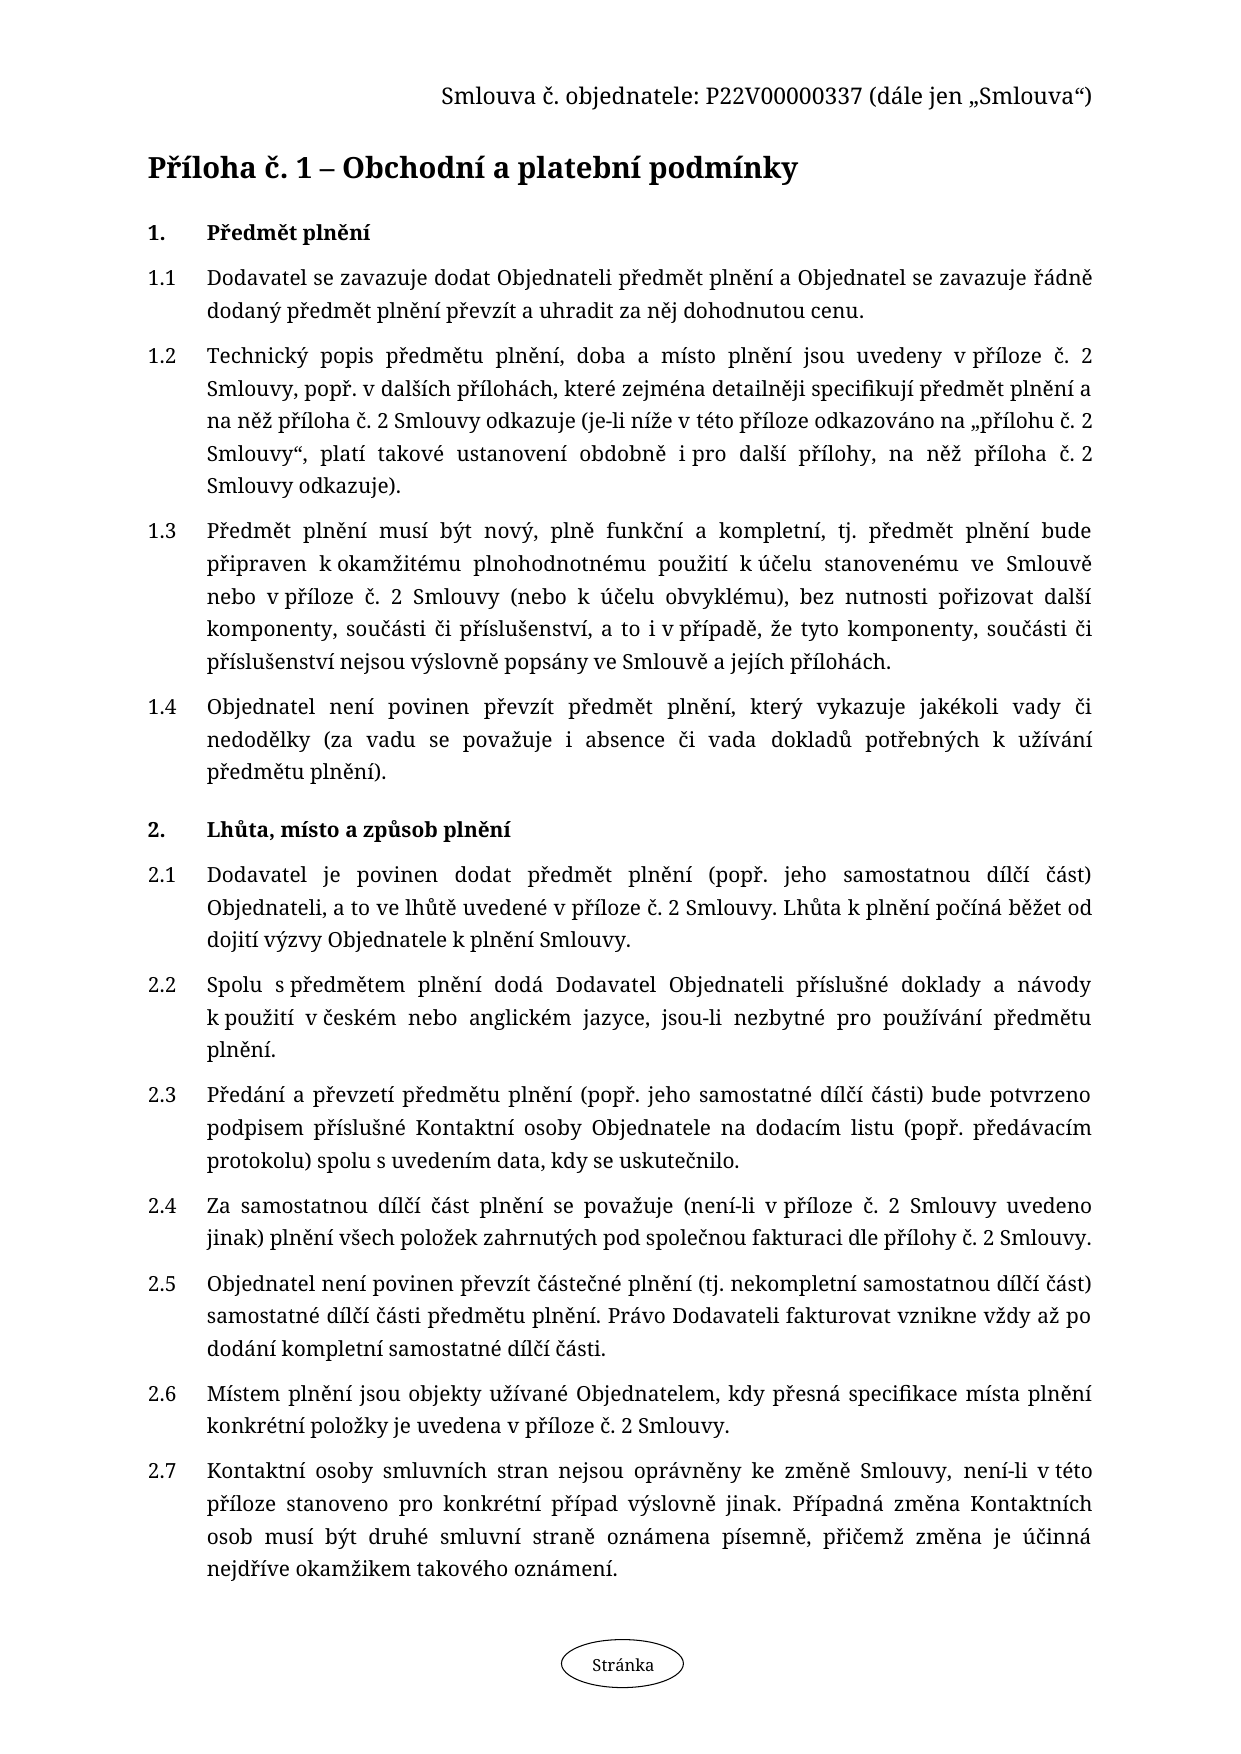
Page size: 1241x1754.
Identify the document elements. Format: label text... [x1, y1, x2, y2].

list Místem plnění jsou objekty užívané Objednatelem, kdy přesná specifikace místa plnění konkrétní položky je uvedena v příloze č. 2 Smlouvy. [148, 1379, 1093, 1440]
list Předmět plnění musí být nový, plně funkční a kompletní, tj. předmět plnění bude připraven k okamžitému plnohodnotnému použití k účelu stanovenému ve Smlouvě nebo v příloze č. 2 Smlouvy (nebo k účelu obvyklému), bez nutnosti pořizovat další komponenty, součásti či příslušenství, a to i v případě, že tyto komponenty, součásti či příslušenství nejsou výslovně popsány ve Smlouvě a jejích přílohách. [148, 517, 1093, 675]
list Předmět plnění [148, 218, 1093, 247]
list Dodavatel se zavazuje dodat Objednateli předmět plnění a Objednatel se zavazuje řádně dodaný předmět plnění převzít a uhradit za něj dohodnutou cenu. [148, 263, 1093, 324]
list Spolu s předmětem plnění dodá Dodavatel Objednateli příslušné doklady a návody k použití v českém nebo anglickém jazyce, jsou-li nezbytné pro používání předmětu plnění. [148, 970, 1093, 1064]
text Příloha č. 1 – Obchodní a platební podmínky [148, 148, 1093, 187]
list Za samostatnou dílčí část plnění se považuje (není-li v příloze č. 2 Smlouvy uvedeno jinak) plnění všech položek zahrnutých pod společnou fakturaci dle přílohy č. 2 Smlouvy. [148, 1191, 1093, 1252]
list Kontaktní osoby smluvních stran nejsou oprávněny ke změně Smlouvy, není-li v této příloze stanoveno pro konkrétní případ výslovně jinak. Případná změna Kontaktních osob musí být druhé smluvní straně oznámena písemně, přičemž změna je účinná nejdříve okamžikem takového oznámení. [148, 1457, 1093, 1583]
list Předání a převzetí předmětu plnění (popř. jeho samostatné dílčí části) bude potvrzeno podpisem příslušné Kontaktní osoby Objednatele na dodacím listu (popř. předávacím protokolu) spolu s uvedením data, kdy se uskutečnilo. [148, 1081, 1093, 1174]
list Dodavatel je povinen dodat předmět plnění (popř. jeho samostatnou dílčí část) Objednateli, a to ve lhůtě uvedené v příloze č. 2 Smlouvy. Lhůta k plnění počíná běžet od dojití výzvy Objednatele k plnění Smlouvy. [148, 860, 1093, 954]
list Technický popis předmětu plnění, doba a místo plnění jsou uvedeny v příloze č. 2 Smlouvy, popř. v dalších přílohách, které zejména detailněji specifikují předmět plnění a na něž příloha č. 2 Smlouvy odkazuje (je-li níže v této příloze odkazováno na „přílohu č. 2 Smlouvy“, platí takové ustanovení obdobně i pro další přílohy, na něž příloha č. 2 Smlouvy odkazuje). [148, 341, 1093, 500]
list Objednatel není povinen převzít předmět plnění, který vykazuje jakékoli vady či nedodělky (za vadu se považuje i absence či vada dokladů potřebných k užívání předmětu plnění). [148, 692, 1093, 786]
list Objednatel není povinen převzít částečné plnění (tj. nekompletní samostatnou dílčí část) samostatné dílčí části předmětu plnění. Právo Dodavateli fakturovat vznikne vždy až po dodání kompletní samostatné dílčí části. [148, 1269, 1093, 1362]
list Lhůta, místo a způsob plnění [148, 815, 1093, 843]
